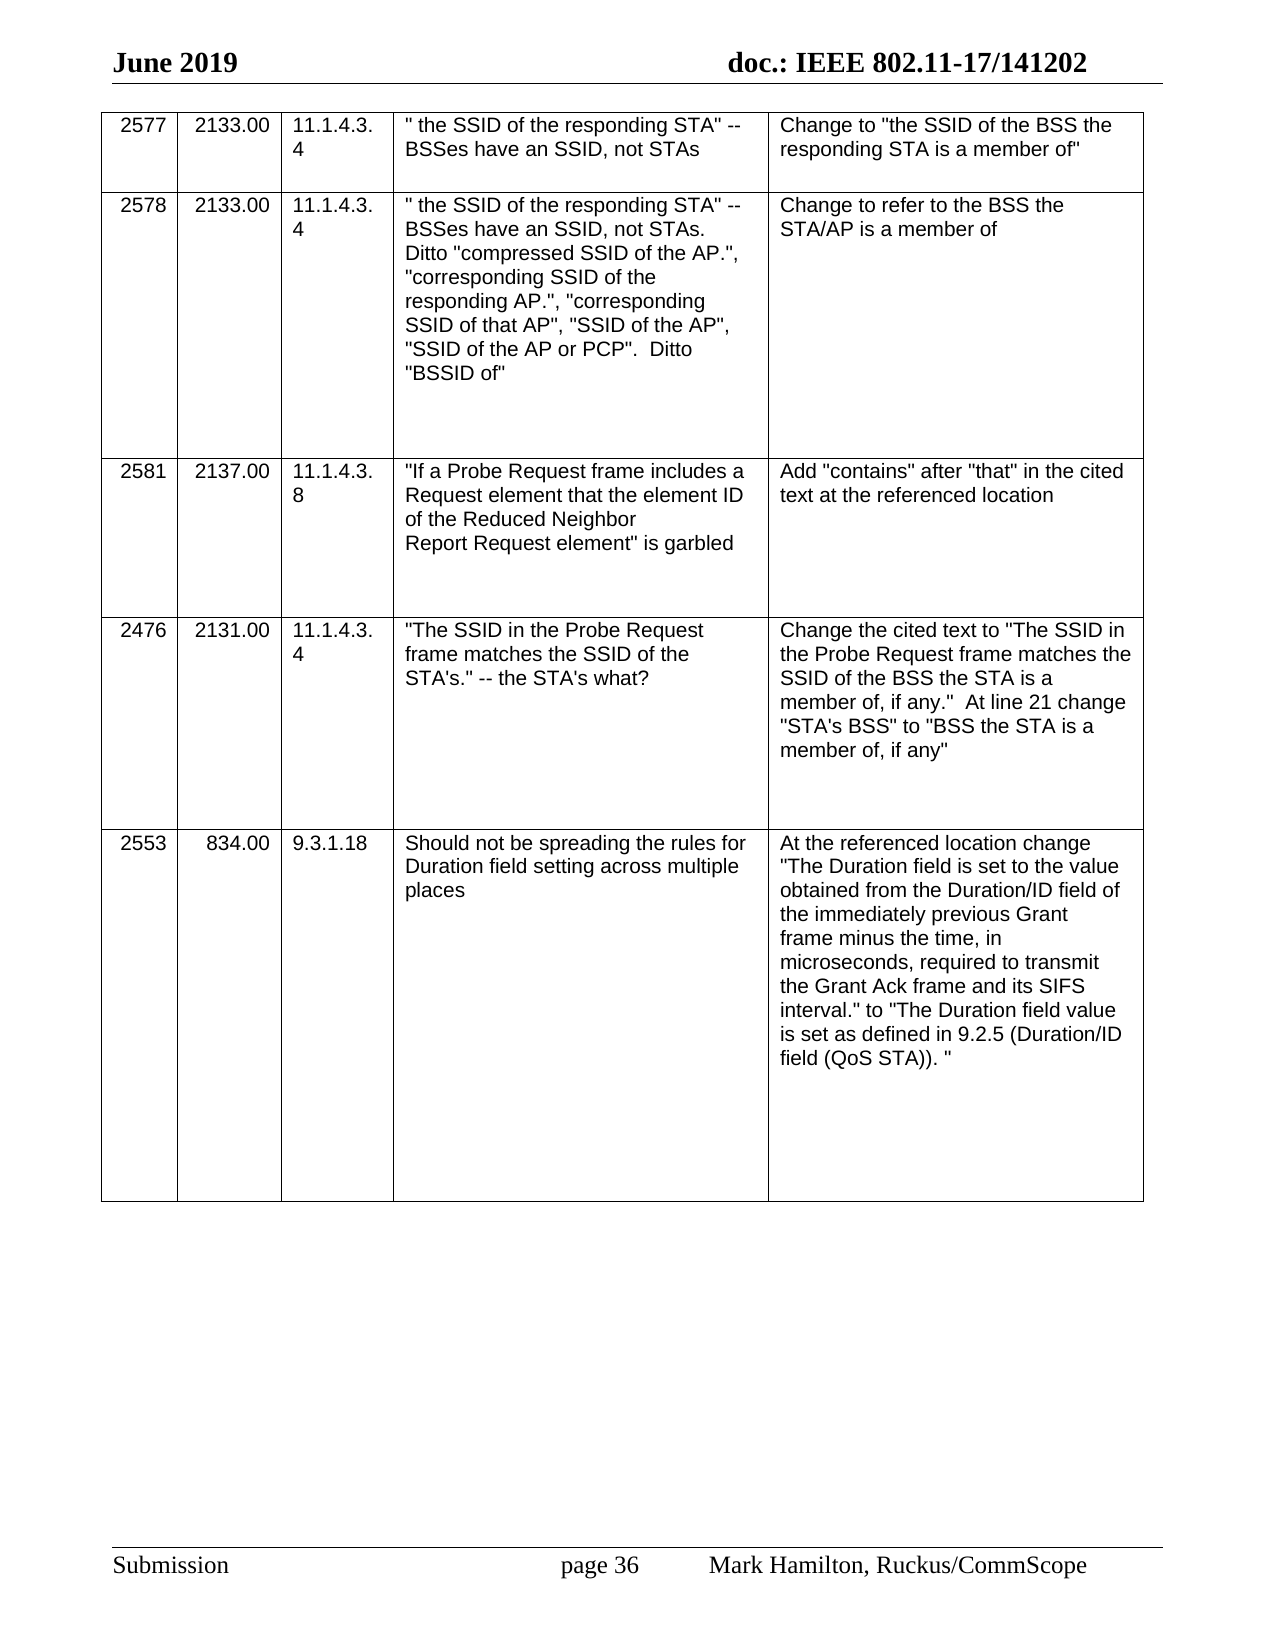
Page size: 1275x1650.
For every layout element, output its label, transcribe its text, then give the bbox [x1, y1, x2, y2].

table_cell 11.1.4.3.4 [282, 113, 393, 192]
table_cell 2577 [102, 113, 177, 192]
table_cell Change to refer to the BSS the STA/AP is a member of [769, 193, 1143, 457]
table_cell 2133.00 [178, 113, 281, 192]
table_cell "If a Probe Request frame includes a Request element that the element ID of the Reduced Neighbor Report Request element" is garbled [394, 459, 768, 617]
table_cell Add "contains" after "that" in the cited text at the referenced location [769, 459, 1143, 617]
table_cell Change the cited text to "The SSID in the Probe Request frame matches the SSID of the BSS the STA is a member of, if any." At line 21 change "STA's BSS" to "BSS the STA is a member of, if any" [769, 618, 1143, 829]
table_cell 2131.00 [178, 618, 281, 829]
table_cell 11.1.4.3.4 [282, 193, 393, 457]
table_cell Should not be spreading the rules for Duration field setting across multiple places [394, 830, 768, 1201]
table_cell 2476 [102, 618, 177, 829]
table_cell 2553 [102, 830, 177, 1201]
table_cell 2137.00 [178, 459, 281, 617]
table_cell 2133.00 [178, 193, 281, 457]
table_cell 834.00 [178, 830, 281, 1201]
table_cell At the referenced location change "The Duration field is set to the value obtained from the Duration/ID field of the immediately previous Grant frame minus the time, in microseconds, required to transmit the Grant Ack frame and its SIFS interval." to "The Duration field value is set as defined in 9.2.5 (Duration/ID field (QoS STA)). " [769, 830, 1143, 1201]
table_cell 11.1.4.3.4 [282, 618, 393, 829]
table_cell " the SSID of the responding STA" -- BSSes have an SSID, not STAs. Ditto "compressed SSID of the AP.", "corresponding SSID of the responding AP.", "corresponding SSID of that AP", "SSID of the AP", "SSID of the AP or PCP". Ditto "BSSID of" [394, 193, 768, 457]
table_cell " the SSID of the responding STA" -- BSSes have an SSID, not STAs [394, 113, 768, 192]
table_cell 9.3.1.18 [282, 830, 393, 1201]
table_cell 2581 [102, 459, 177, 617]
table_cell Change to "the SSID of the BSS the responding STA is a member of" [769, 113, 1143, 192]
table_cell "The SSID in the Probe Request frame matches the SSID of the STA's." -- the STA's what? [394, 618, 768, 829]
table_cell 11.1.4.3.8 [282, 459, 393, 617]
table_cell 2578 [102, 193, 177, 457]
